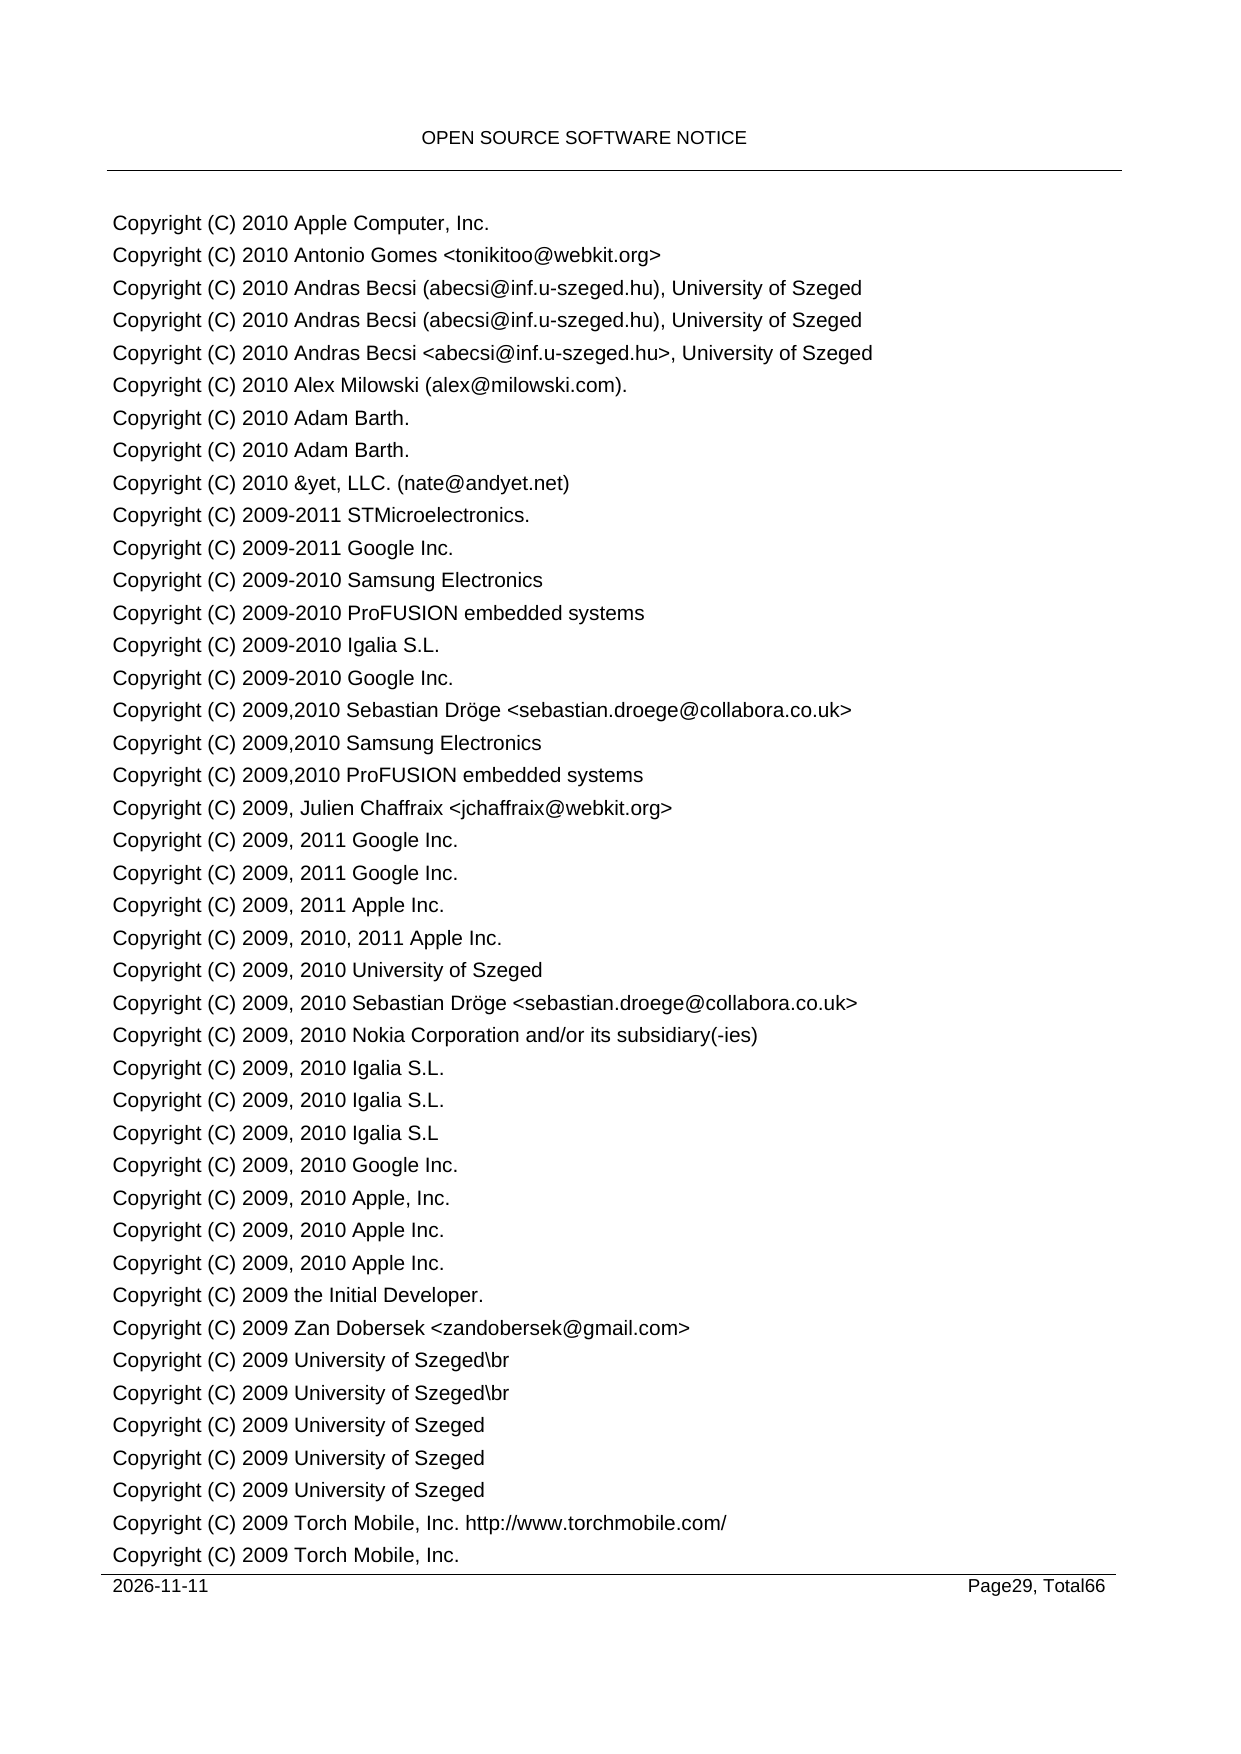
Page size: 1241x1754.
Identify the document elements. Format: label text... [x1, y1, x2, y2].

text Copyright (C) 2009-2010 ProFUSION embedded systems [112, 596, 1128, 629]
text Copyright (C) 2009 Torch Mobile, Inc. http://www.torchmobile.com/ [112, 1506, 1128, 1539]
text Copyright (C) 2009 University of Szeged [112, 1409, 1128, 1441]
text Copyright (C) 2009, 2011 Google Inc. [112, 856, 1128, 889]
text Copyright (C) 2010 Adam Barth. [112, 434, 1128, 466]
text Copyright (C) 2009, 2010 Igalia S.L [112, 1116, 1128, 1149]
text Copyright (C) 2010 Andras Becsi (abecsi@inf.u-szeged.hu), University of Szeged [112, 304, 1128, 336]
text Copyright (C) 2009 University of Szeged\br [112, 1376, 1128, 1409]
text Copyright (C) 2009 University of Szeged [112, 1441, 1128, 1474]
text Copyright (C) 2010 Apple Computer, Inc. [112, 206, 1128, 239]
text Copyright (C) 2009-2011 Google Inc. [112, 531, 1128, 564]
text Copyright (C) 2009, 2010 Sebastian Dröge <sebastian.droege@collabora.co.uk> [112, 986, 1128, 1019]
text Copyright (C) 2009 Zan Dobersek <zandobersek@gmail.com> [112, 1311, 1128, 1344]
text Copyright (C) 2009, 2011 Google Inc. [112, 824, 1128, 856]
text Copyright (C) 2009, 2010 Igalia S.L. [112, 1084, 1128, 1116]
text Copyright (C) 2009,2010 Samsung Electronics [112, 726, 1128, 759]
text Copyright (C) 2010 Adam Barth. [112, 401, 1128, 434]
text Copyright (C) 2009-2010 Igalia S.L. [112, 629, 1128, 661]
text Copyright (C) 2009 University of Szeged\br [112, 1344, 1128, 1376]
text Copyright (C) 2009,2010 Sebastian Dröge <sebastian.droege@collabora.co.uk> [112, 694, 1128, 726]
text Copyright (C) 2009 the Initial Developer. [112, 1279, 1128, 1311]
text Copyright (C) 2009, 2010 Google Inc. [112, 1149, 1128, 1181]
text Copyright (C) 2009-2010 Google Inc. [112, 661, 1128, 694]
text Copyright (C) 2009, 2010 Apple Inc. [112, 1246, 1128, 1279]
text Copyright (C) 2010 Alex Milowski (alex@milowski.com). [112, 369, 1128, 401]
text Copyright (C) 2009, 2010 University of Szeged [112, 954, 1128, 986]
text Copyright (C) 2009, 2010 Apple Inc. [112, 1214, 1128, 1246]
text Copyright (C) 2009, 2010, 2011 Apple Inc. [112, 921, 1128, 954]
text Copyright (C) 2010 &yet, LLC. (nate@andyet.net) [112, 466, 1128, 499]
text Copyright (C) 2010 Andras Becsi (abecsi@inf.u-szeged.hu), University of Szeged [112, 271, 1128, 304]
text Copyright (C) 2009, 2010 Nokia Corporation and/or its subsidiary(-ies) [112, 1019, 1128, 1051]
text Copyright (C) 2009, 2011 Apple Inc. [112, 889, 1128, 921]
text Copyright (C) 2009-2011 STMicroelectronics. [112, 499, 1128, 531]
text Copyright (C) 2010 Andras Becsi <abecsi@inf.u-szeged.hu>, University of Szeged [112, 336, 1128, 369]
text Copyright (C) 2009 University of Szeged [112, 1474, 1128, 1506]
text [112, 1539, 1128, 1571]
text Copyright (C) 2009, 2010 Apple, Inc. [112, 1181, 1128, 1214]
text Copyright (C) 2009, Julien Chaffraix <jchaffraix@webkit.org> [112, 791, 1128, 824]
text Copyright (C) 2009,2010 ProFUSION embedded systems [112, 759, 1128, 791]
text Copyright (C) 2010 Antonio Gomes <tonikitoo@webkit.org> [112, 239, 1128, 271]
text Copyright (C) 2009, 2010 Igalia S.L. [112, 1051, 1128, 1084]
text Copyright (C) 2009-2010 Samsung Electronics [112, 564, 1128, 596]
